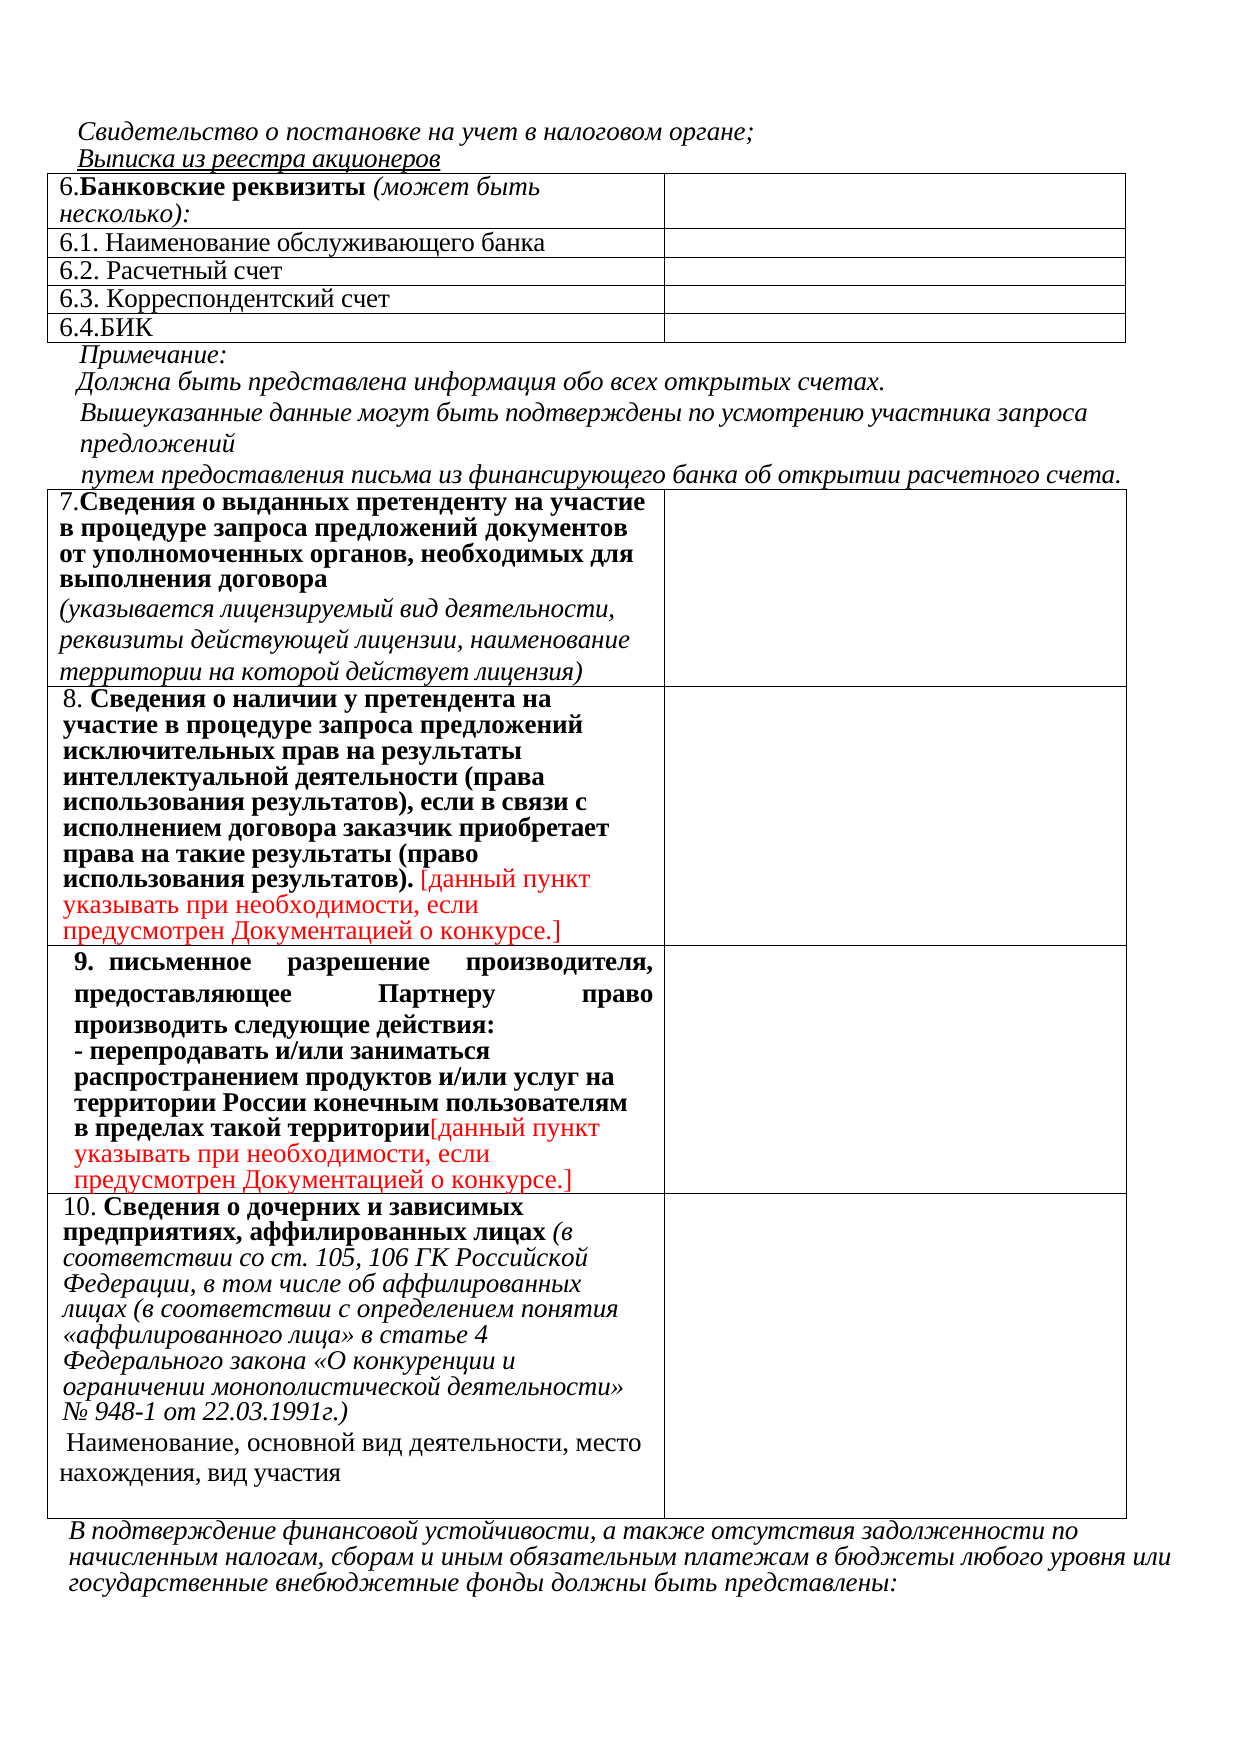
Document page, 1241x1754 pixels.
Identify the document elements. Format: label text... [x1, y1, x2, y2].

table_cell [665, 946, 1126, 1193]
table_cell [665, 687, 1126, 944]
table_cell [665, 286, 1125, 313]
table_cell [665, 258, 1125, 285]
table_header 6.Банковские реквизиты (может быть несколько): [48, 174, 664, 228]
table_cell 6.1. Наименование обслуживающего банка [48, 229, 664, 257]
table_cell [665, 314, 1125, 342]
table_cell 10. Сведения о дочерних и зависимых предприятиях, аффилированных лицах (в соответствии со ст. 105, 106 ГК Российской Федерации, в том числе об аффилированных лицах (в соответствии с определением понятия «аффилированного лица» в статье 4 Федерального закона «О конкуренции и ограничении монополистической деятельности» № 948-1 от 22.03.1991г.) Наименование, основной вид деятельности, место нахождения, вид участия [48, 1194, 664, 1517]
table_cell 6.4.БИК [48, 314, 664, 342]
text путем предоставления письма из финансирующего банка об открытии расчетного счета. [81, 458, 1181, 489]
table_header [665, 490, 1126, 686]
table_cell письменное разрешение производителя, предоставляющее Партнеру право производить следующие действия: - перепродавать и/или заниматься распространением продуктов и/или услуг на территории России конечным пользователям в пределах такой территории[данный пункт указывать при необходимости, если предусмотрен Документацией о конкурсе.] [48, 946, 664, 1193]
table_header 7.Сведения о выданных претенденту на участие в процедуре запроса предложений документов от уполномоченных органов, необходимых для выполнения договора (указывается лицензируемый вид деятельности, реквизиты действующей лицензии, наименование территории на которой действует лицензия) [48, 490, 664, 686]
table_cell [665, 1194, 1126, 1517]
text Свидетельство о постановке на учет в налоговом органе; [69, 118, 1137, 145]
table_header [665, 174, 1125, 228]
text Вышеуказанные данные могут быть подтверждены по усмотрению участника запроса предложений [79, 396, 1181, 458]
text Примечание: [79, 343, 1181, 369]
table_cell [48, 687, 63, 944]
table_cell [665, 229, 1125, 257]
text В подтверждение финансовой устойчивости, а также отсутствия задолженности по начисленным налогам, сборам и иным обязательным платежам в бюджеты любого уровня или государственные внебюджетные фонды должны быть представлены: [68, 1518, 1181, 1597]
table_cell 6.2. Расчетный счет [48, 258, 664, 285]
text Выписка из реестра акционеров [69, 145, 1137, 173]
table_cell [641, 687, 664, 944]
text Должна быть представлена информация обо всех открытых счетах. [77, 369, 1181, 396]
table_cell 6.3. Корреспондентский счет [48, 286, 664, 313]
